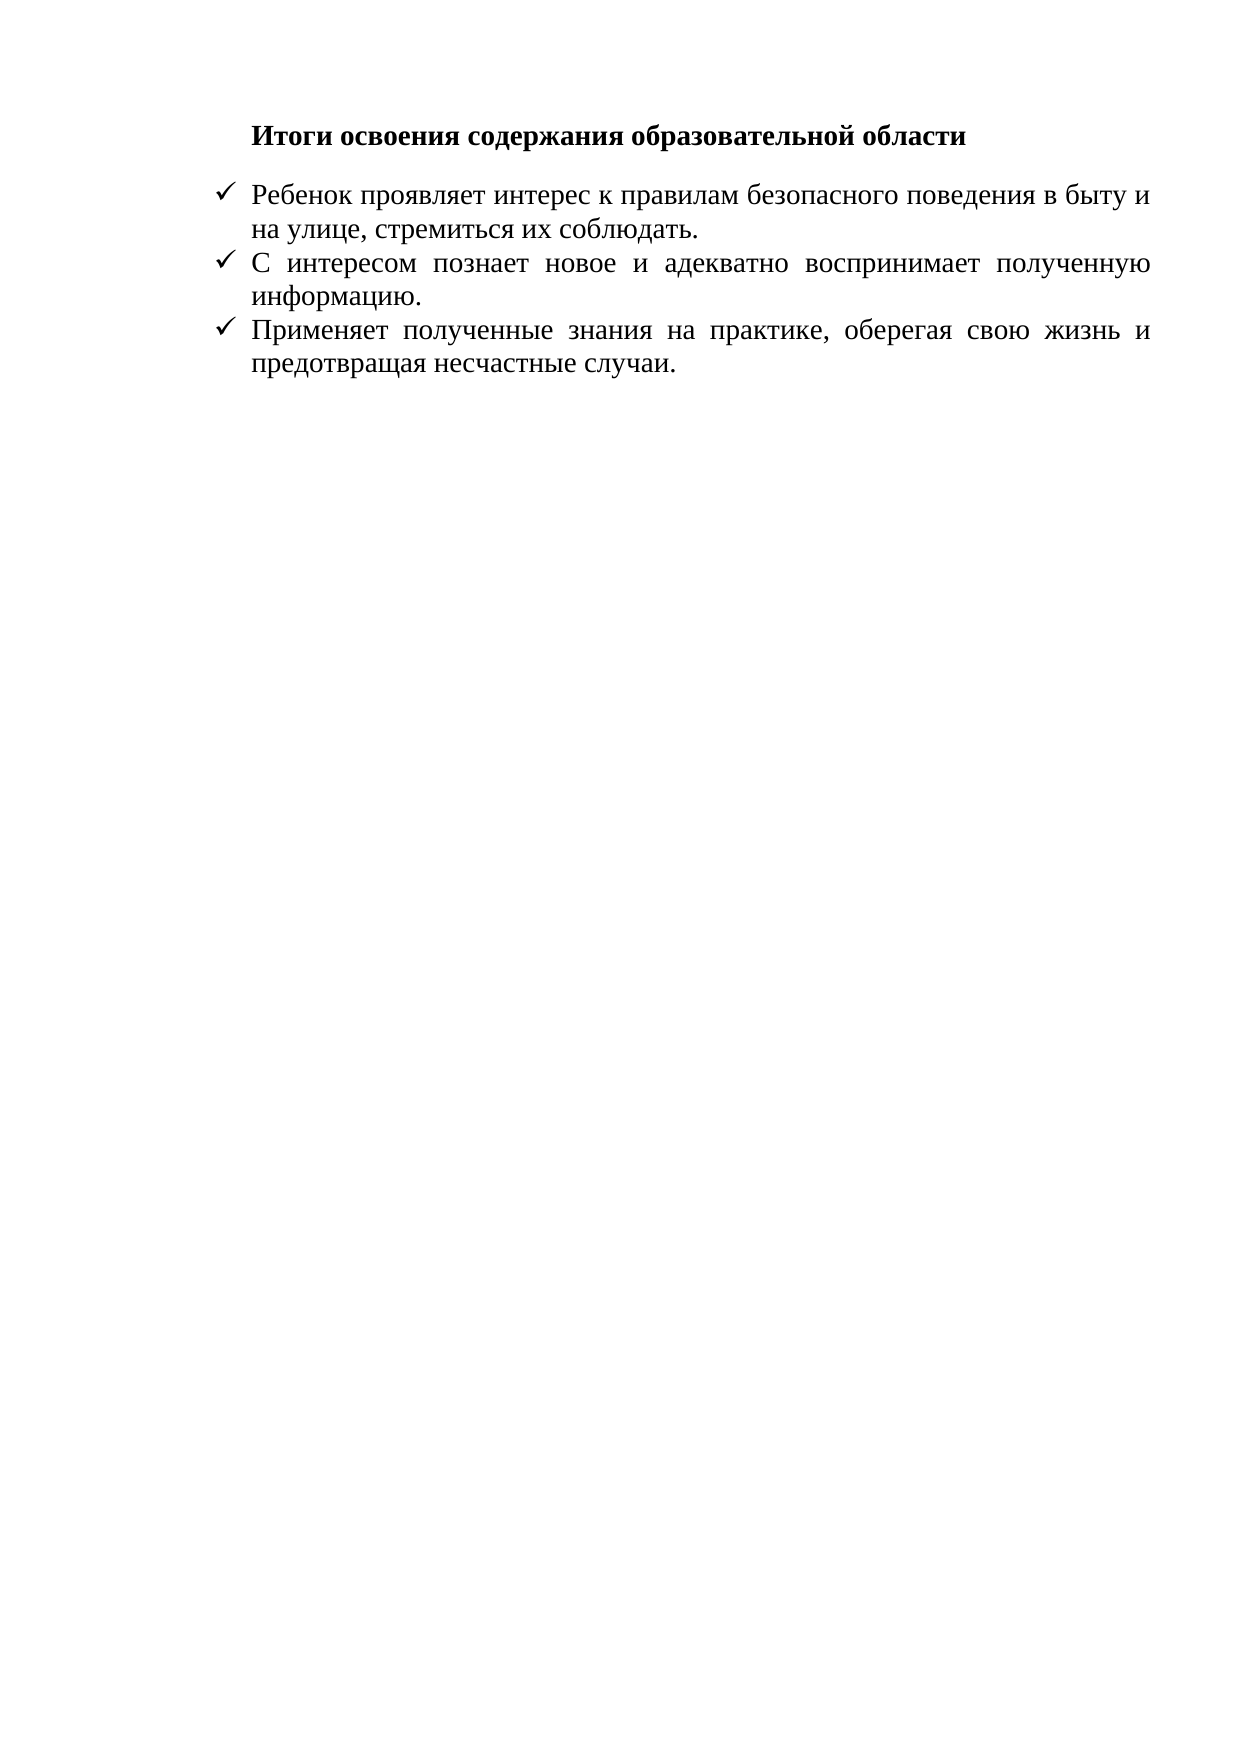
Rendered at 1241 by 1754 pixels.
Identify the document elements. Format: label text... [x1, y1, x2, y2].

list Ребенок проявляет интерес к правилам безопасного поведения в быту и на улице, стремиться их соблюдать. [213, 177, 1152, 245]
text Итоги освоения содержания образовательной области [177, 118, 1152, 152]
list С интересом познает новое и адекватно воспринимает полученную информацию. [213, 245, 1152, 312]
list Применяет полученные знания на практике, оберегая свою жизнь и предотвращая несчастные случаи. [213, 312, 1152, 379]
